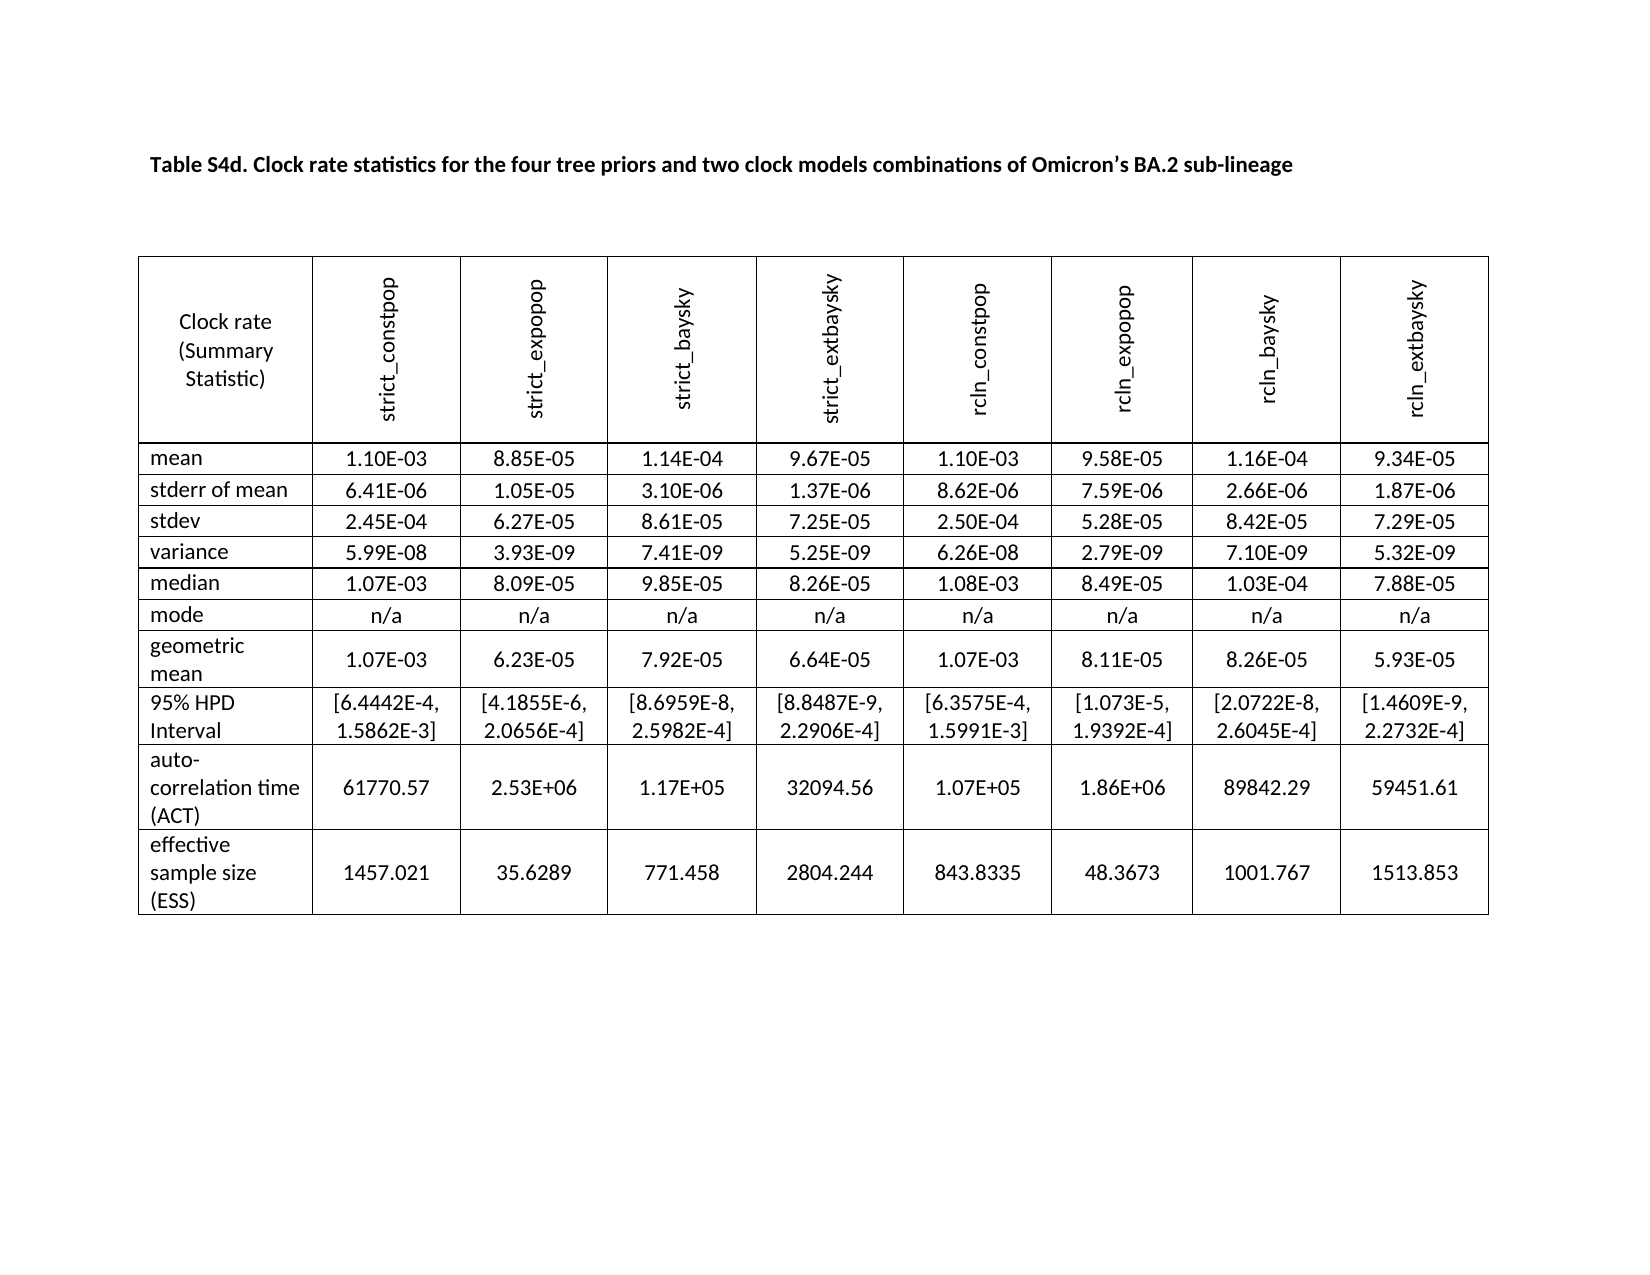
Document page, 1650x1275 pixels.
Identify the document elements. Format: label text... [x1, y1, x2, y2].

table_cell 3.93E-09 [461, 537, 607, 567]
table_cell 1001.767 [1193, 830, 1340, 914]
table_cell 32094.56 [757, 745, 903, 829]
table_cell 7.10E-09 [1193, 537, 1340, 567]
table_cell 9.85E-05 [608, 569, 756, 599]
table_header rcln_constpop [904, 257, 1051, 442]
table_cell 89842.29 [1193, 745, 1340, 829]
table_cell 1.10E-03 [904, 444, 1051, 474]
table_cell variance [139, 537, 312, 567]
table_cell 1.14E-04 [608, 444, 756, 474]
table_cell n/a [313, 600, 460, 630]
table_cell 6.23E-05 [461, 631, 607, 687]
table_cell [6.4442E-4, 1.5862E-3] [313, 688, 460, 744]
table_cell 1.17E+05 [608, 745, 756, 829]
table_cell n/a [904, 600, 1051, 630]
table_cell 843.8335 [904, 830, 1051, 914]
table_cell 2.79E-09 [1052, 537, 1192, 567]
table_header rcln_baysky [1193, 257, 1340, 442]
table_cell 3.10E-06 [608, 475, 756, 505]
table_cell [8.8487E-9, 2.2906E-4] [757, 688, 903, 744]
table_header strict_constpop [313, 257, 460, 442]
table_cell n/a [1341, 600, 1488, 630]
table_cell 7.29E-05 [1341, 506, 1488, 536]
table_cell 5.93E-05 [1341, 631, 1488, 687]
table_cell median [139, 569, 312, 599]
table_cell stdev [139, 506, 312, 536]
table_cell mean [139, 444, 312, 474]
table_header rcln_extbaysky [1341, 257, 1488, 442]
table_cell 1.07E-03 [313, 631, 460, 687]
table_cell 9.34E-05 [1341, 444, 1488, 474]
table_cell [2.0722E-8, 2.6045E-4] [1193, 688, 1340, 744]
table_cell stderr of mean [139, 475, 312, 505]
table_cell 95% HPD Interval [139, 688, 312, 744]
table_cell 2804.244 [757, 830, 903, 914]
table_header strict_extbaysky [757, 257, 903, 442]
table_cell [6.3575E-4, 1.5991E-3] [904, 688, 1051, 744]
table_header Clock rate (Summary Statistic) [139, 257, 312, 442]
table_cell [1.4609E-9, 2.2732E-4] [1341, 688, 1488, 744]
table_cell [4.1855E-6, 2.0656E-4] [461, 688, 607, 744]
table_cell 1.86E+06 [1052, 745, 1192, 829]
table_header rcln_expopop [1052, 257, 1192, 442]
table_cell 6.27E-05 [461, 506, 607, 536]
table_cell n/a [461, 600, 607, 630]
table_cell 7.25E-05 [757, 506, 903, 536]
table_cell 9.58E-05 [1052, 444, 1192, 474]
table_cell n/a [1193, 600, 1340, 630]
table_cell geometric mean [139, 631, 312, 687]
table_cell auto-correlation time (ACT) [139, 745, 312, 829]
table_cell 8.26E-05 [757, 569, 903, 599]
table_cell 48.3673 [1052, 830, 1192, 914]
table_cell 1.03E-04 [1193, 569, 1340, 599]
table_cell 1457.021 [313, 830, 460, 914]
table_cell 8.49E-05 [1052, 569, 1192, 599]
table_cell 1.07E-03 [904, 631, 1051, 687]
table_cell 5.28E-05 [1052, 506, 1192, 536]
table_cell 9.67E-05 [757, 444, 903, 474]
table_cell 5.25E-09 [757, 537, 903, 567]
table_cell 8.61E-05 [608, 506, 756, 536]
table_cell 6.26E-08 [904, 537, 1051, 567]
table_cell 8.85E-05 [461, 444, 607, 474]
table_cell 8.09E-05 [461, 569, 607, 599]
table_cell 1.07E+05 [904, 745, 1051, 829]
table_cell 1.10E-03 [313, 444, 460, 474]
table_cell 7.88E-05 [1341, 569, 1488, 599]
table_cell 5.32E-09 [1341, 537, 1488, 567]
table_cell 1.37E-06 [757, 475, 903, 505]
table_cell 8.26E-05 [1193, 631, 1340, 687]
table_cell [8.6959E-8, 2.5982E-4] [608, 688, 756, 744]
table_cell n/a [1052, 600, 1192, 630]
table_cell 2.53E+06 [461, 745, 607, 829]
table_cell 6.64E-05 [757, 631, 903, 687]
table_cell 6.41E-06 [313, 475, 460, 505]
table_cell effective sample size (ESS) [139, 830, 312, 914]
table_cell 2.66E-06 [1193, 475, 1340, 505]
table_cell 7.92E-05 [608, 631, 756, 687]
table_cell 1513.853 [1341, 830, 1488, 914]
table_cell 8.62E-06 [904, 475, 1051, 505]
table_cell 1.16E-04 [1193, 444, 1340, 474]
table_cell 59451.61 [1341, 745, 1488, 829]
table_cell 61770.57 [313, 745, 460, 829]
table_cell 771.458 [608, 830, 756, 914]
table_cell 35.6289 [461, 830, 607, 914]
table_cell 1.07E-03 [313, 569, 460, 599]
table_cell 7.59E-06 [1052, 475, 1192, 505]
table_cell [1.073E-5, 1.9392E-4] [1052, 688, 1192, 744]
table_cell n/a [608, 600, 756, 630]
table_header strict_expopop [461, 257, 607, 442]
table_cell n/a [757, 600, 903, 630]
table_cell 2.50E-04 [904, 506, 1051, 536]
table_cell 8.11E-05 [1052, 631, 1192, 687]
table_cell 1.08E-03 [904, 569, 1051, 599]
table_cell 2.45E-04 [313, 506, 460, 536]
table_cell 5.99E-08 [313, 537, 460, 567]
table_cell 7.41E-09 [608, 537, 756, 567]
table_cell 8.42E-05 [1193, 506, 1340, 536]
text Table S4d. Clock rate statistics for the four tree priors and two clock models combinations of Omicron’s BA.2 sub-lineage [150, 150, 1500, 178]
table_cell 1.05E-05 [461, 475, 607, 505]
table_cell 1.87E-06 [1341, 475, 1488, 505]
table_cell mode [139, 600, 312, 630]
table_header strict_baysky [608, 257, 756, 442]
